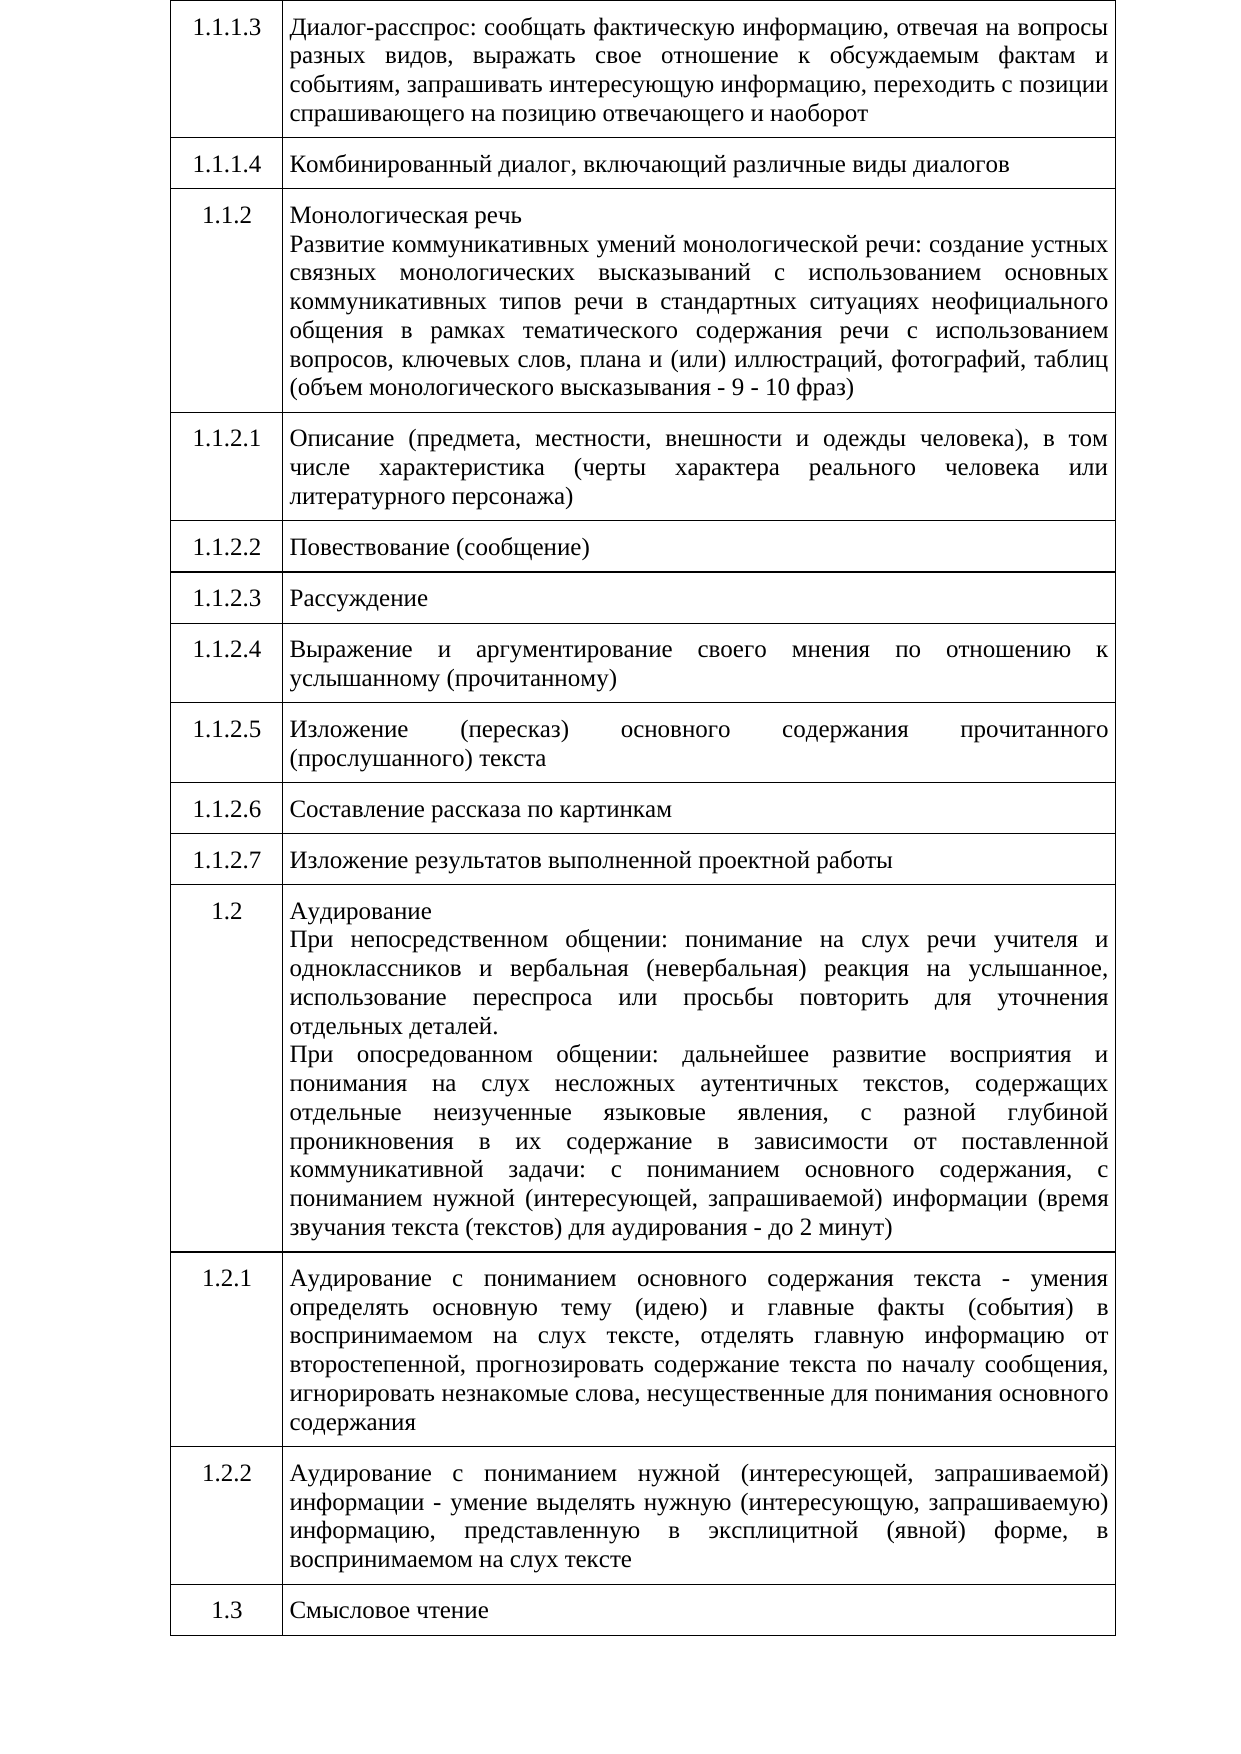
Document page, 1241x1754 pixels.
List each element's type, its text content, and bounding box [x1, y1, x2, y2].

table_cell Составление рассказа по картинкам [283, 783, 1115, 833]
table_cell 1.1.2.2 [171, 521, 282, 571]
table_cell 1.1.2 [171, 189, 282, 412]
table_cell Аудирование с пониманием нужной (интересующей, запрашиваемой) информации - умение выделять нужную (интересующую, запрашиваемую) информацию, представленную в эксплицитной (явной) форме, в воспринимаемом на слух тексте [283, 1447, 1115, 1583]
table_cell 1.2.1 [171, 1253, 282, 1446]
table_cell 1.2 [171, 885, 282, 1251]
table_cell 1.1.2.5 [171, 703, 282, 782]
table_cell Изложение результатов выполненной проектной работы [283, 834, 1115, 884]
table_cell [283, 1585, 1115, 1634]
table_cell Монологическая речь Развитие коммуникативных умений монологической речи: создание устных связных монологических высказываний с использованием основных коммуникативных типов речи в стандартных ситуациях неофициального общения в рамках тематического содержания речи с использованием вопросов, ключевых слов, плана и (или) иллюстраций, фотографий, таблиц (объем монологического высказывания - 9 - 10 фраз) [283, 189, 1115, 412]
table_cell Описание (предмета, местности, внешности и одежды человека), в том числе характеристика (черты характера реального человека или литературного персонажа) [283, 413, 1115, 520]
table_cell Рассуждение [283, 573, 1115, 622]
table_cell Аудирование При непосредственном общении: понимание на слух речи учителя и одноклассников и вербальная (невербальная) реакция на услышанное, использование переспроса или просьбы повторить для уточнения отдельных деталей. При опосредованном общении: дальнейшее развитие восприятия и понимания на слух несложных аутентичных текстов, содержащих отдельные неизученные языковые явления, с разной глубиной проникновения в их содержание в зависимости от поставленной коммуникативной задачи: с пониманием основного содержания, с пониманием нужной (интересующей, запрашиваемой) информации (время звучания текста (текстов) для аудирования - до 2 минут) [283, 885, 1115, 1251]
table_cell 1.3 [171, 1585, 282, 1634]
table_cell Комбинированный диалог, включающий различные виды диалогов [283, 138, 1115, 188]
table_cell Диалог-расспрос: сообщать фактическую информацию, отвечая на вопросы разных видов, выражать свое отношение к обсуждаемым фактам и событиям, запрашивать интересующую информацию, переходить с позиции спрашивающего на позицию отвечающего и наоборот [283, 1, 1115, 137]
table_cell 1.1.1.4 [171, 138, 282, 188]
table_cell Выражение и аргументирование своего мнения по отношению к услышанному (прочитанному) [283, 624, 1115, 702]
table_cell Аудирование с пониманием основного содержания текста - умения определять основную тему (идею) и главные факты (события) в воспринимаемом на слух тексте, отделять главную информацию от второстепенной, прогнозировать содержание текста по началу сообщения, игнорировать незнакомые слова, несущественные для понимания основного содержания [283, 1253, 1115, 1446]
table_cell Повествование (сообщение) [283, 521, 1115, 571]
table_cell 1.1.2.4 [171, 624, 282, 702]
table_cell 1.1.2.1 [171, 413, 282, 520]
table_cell 1.1.1.3 [171, 1, 282, 137]
table_cell 1.1.2.7 [171, 834, 282, 884]
table_cell 1.1.2.3 [171, 573, 282, 622]
table_cell 1.1.2.6 [171, 783, 282, 833]
table_cell 1.2.2 [171, 1447, 282, 1583]
table_cell Изложение (пересказ) основного содержания прочитанного (прослушанного) текста [283, 703, 1115, 782]
